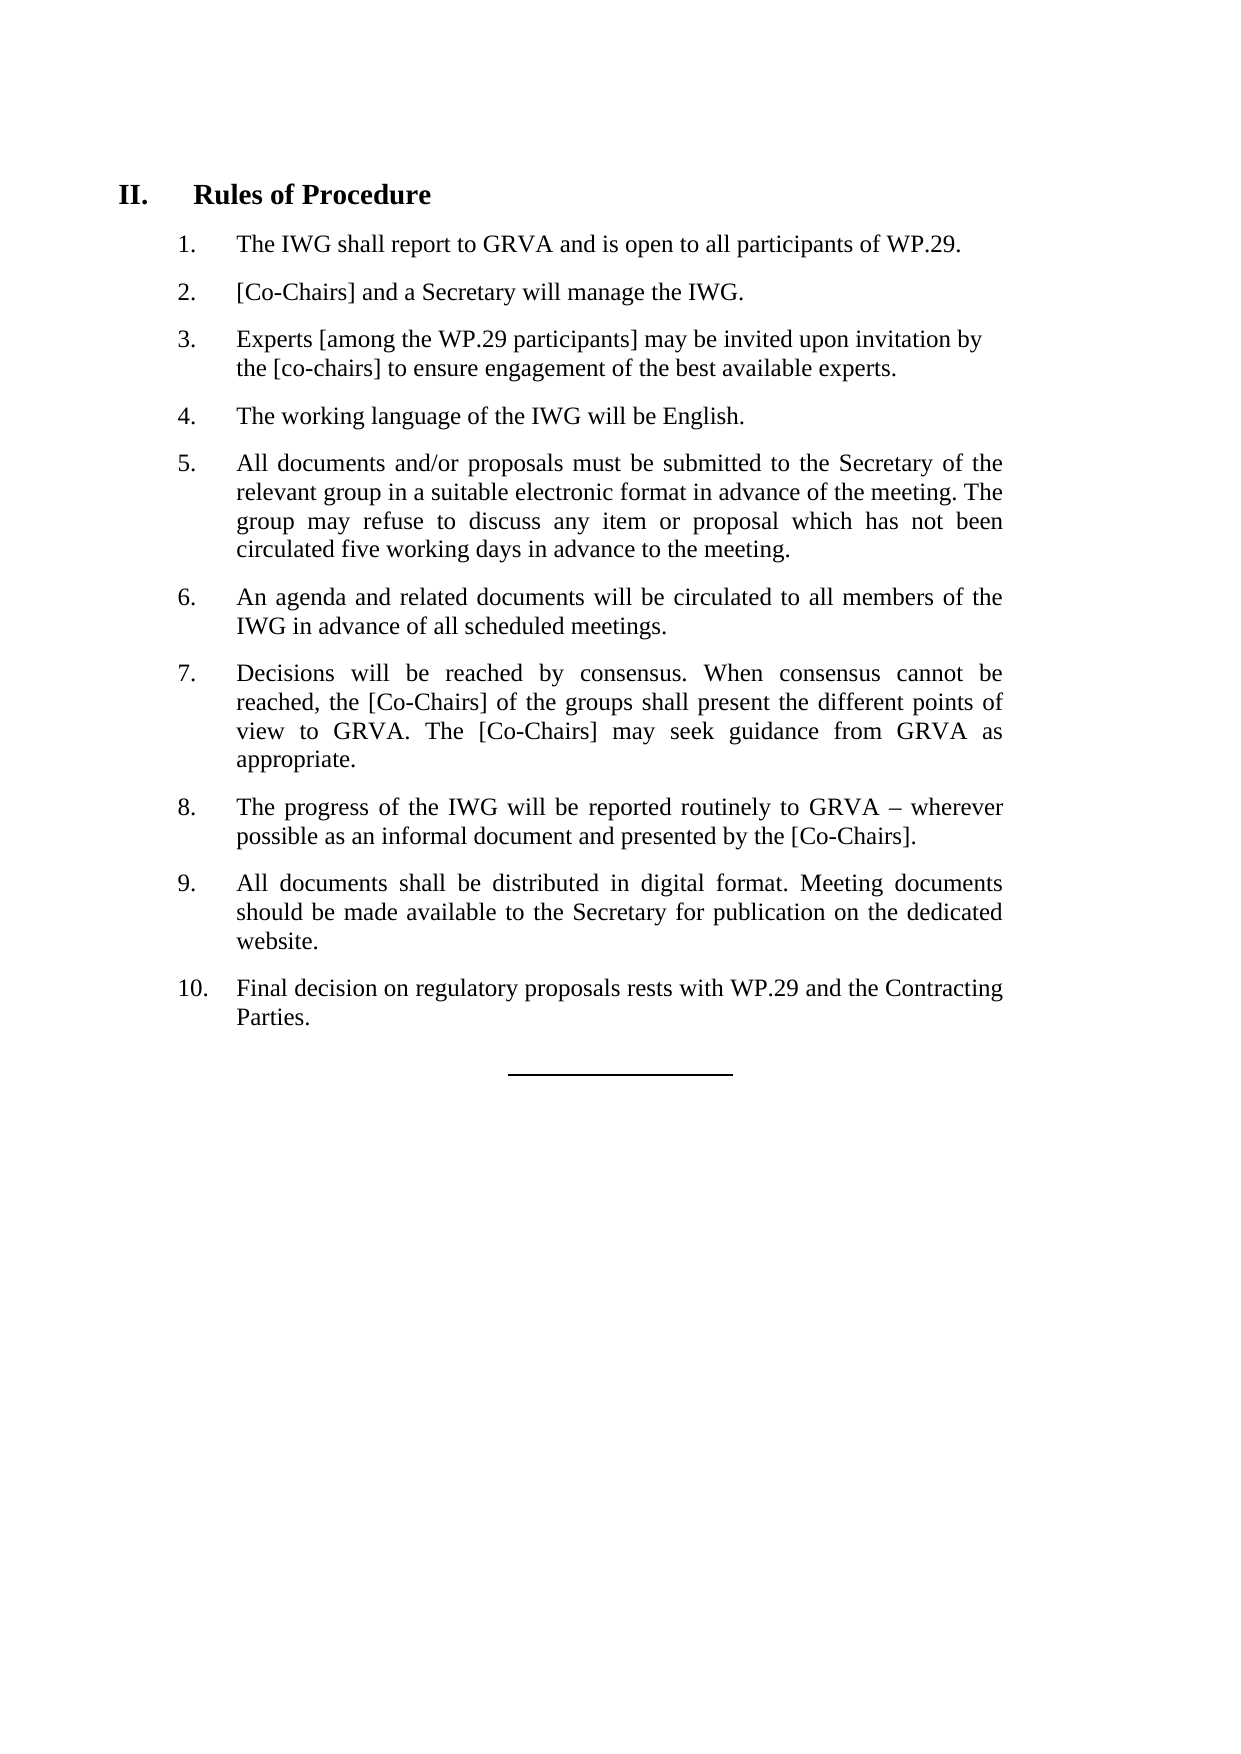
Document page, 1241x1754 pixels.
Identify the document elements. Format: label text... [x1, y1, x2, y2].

text 1. The IWG shall report to GRVA and is open to all participants of WP.29. [177, 229, 1004, 258]
text 6. An agenda and related documents will be circulated to all members of the IWG in advance of all scheduled meetings. [177, 582, 1004, 639]
text II. Rules of Procedure [118, 177, 1122, 211]
text 7. Decisions will be reached by consensus. When consensus cannot be reached, the [Co-Chairs] of the groups shall present the different points of view to GRVA. The [Co-Chairs] may seek guidance from GRVA as appropriate. [177, 658, 1004, 773]
text 8. The progress of the IWG will be reported routinely to GRVA – wherever possible as an informal document and presented by the [Co-Chairs]. [177, 792, 1004, 849]
text 9. All documents shall be distributed in digital format. Meeting documents should be made available to the Secretary for publication on the dedicated website. [177, 868, 1004, 954]
text 5. All documents and/or proposals must be submitted to the Secretary of the relevant group in a suitable electronic format in advance of the meeting. The group may refuse to discuss any item or proposal which has not been circulated five working days in advance to the meeting. [177, 448, 1004, 563]
text 4. The working language of the IWG will be English. [177, 401, 1004, 429]
text 2. [Co-Chairs] and a Secretary will manage the IWG. [177, 277, 1004, 306]
text 3. Experts [among the WP.29 participants] may be invited upon invitation by the [co-chairs] to ensure engagement of the best available experts. [177, 324, 1004, 382]
text 10. Final decision on regulatory proposals rests with WP.29 and the Contracting Parties. [177, 973, 1004, 1031]
